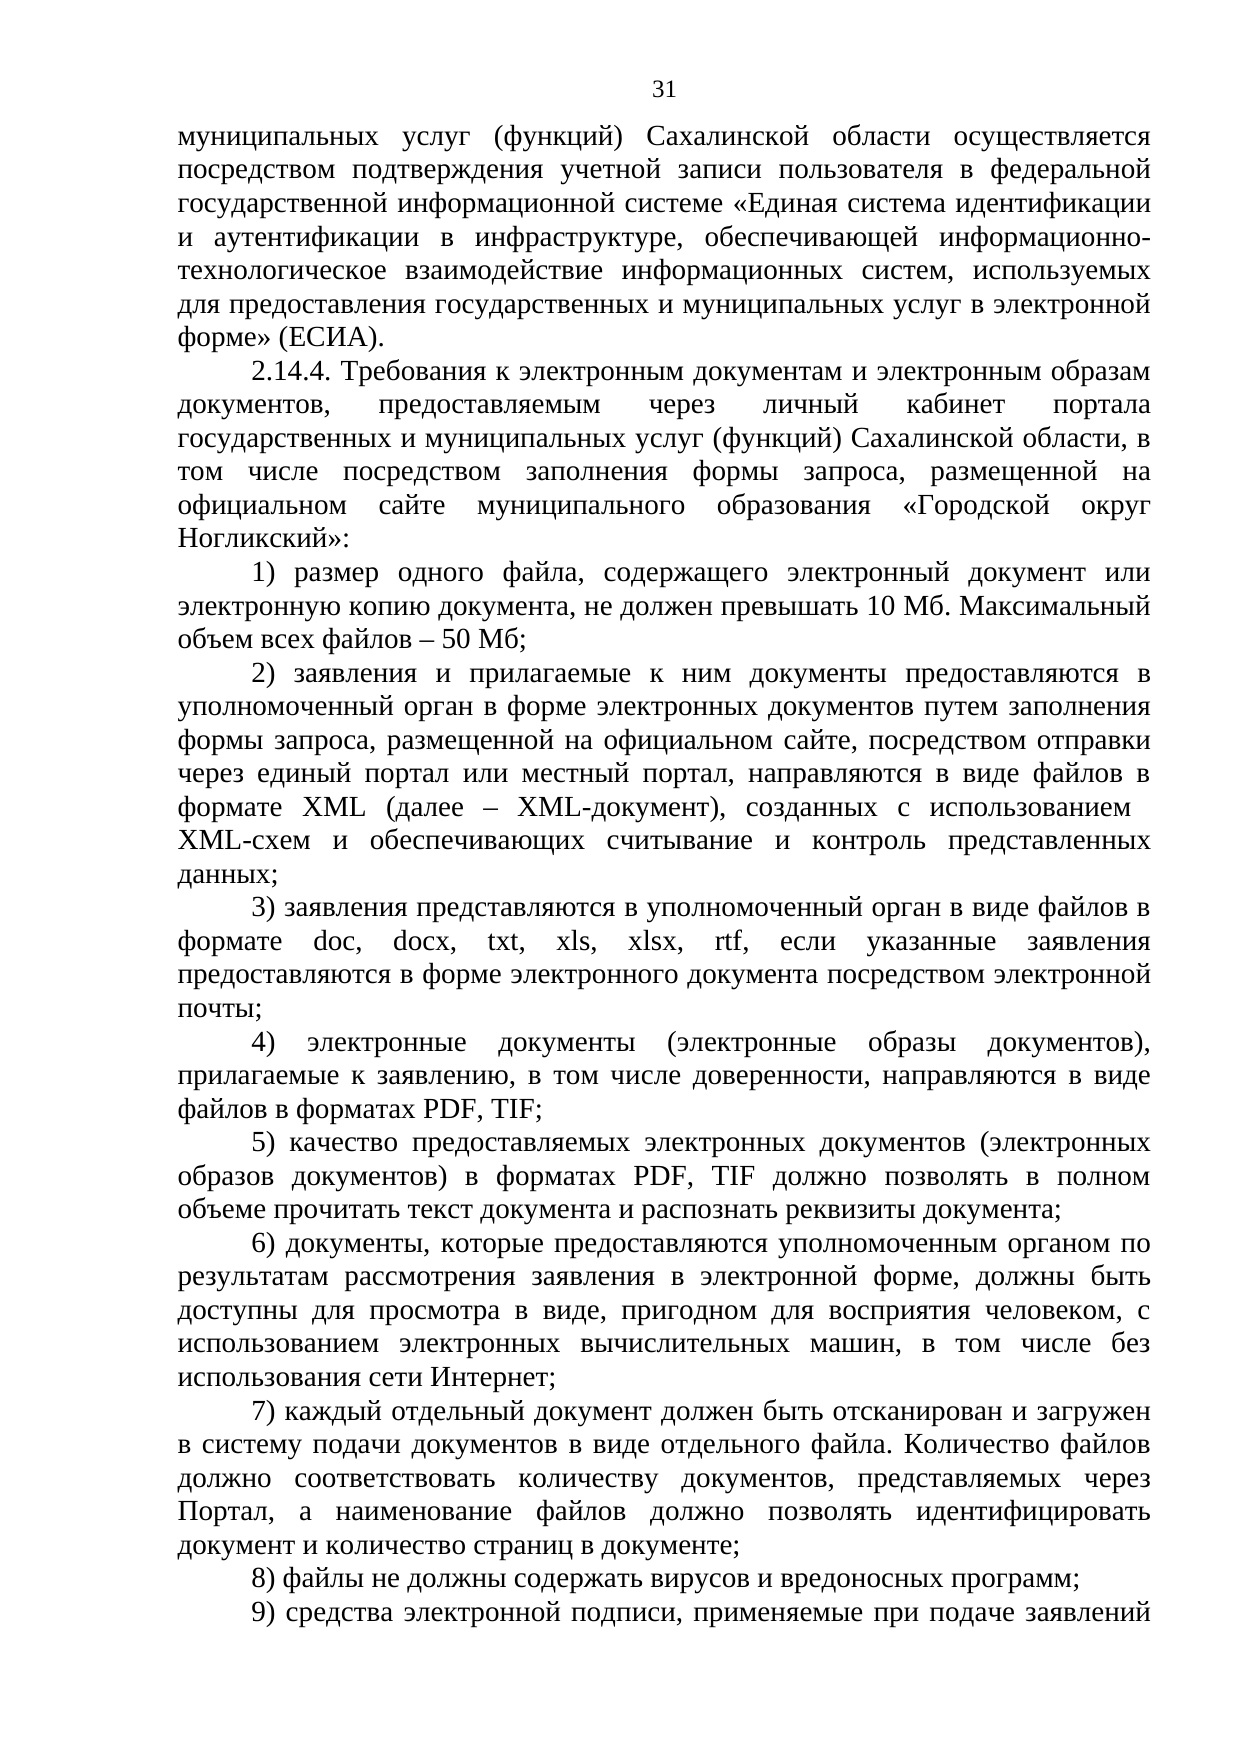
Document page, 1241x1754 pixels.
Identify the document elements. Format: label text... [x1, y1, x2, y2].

text 6) документы, которые предоставляются уполномоченным органом по результатам рассмотрения заявления в электронной форме, должны быть доступны для просмотра в виде, пригодном для восприятия человеком, с использованием электронных вычислительных машин, в том числе без использования сети Интернет; [177, 1225, 1152, 1393]
text 2.14.4. Требования к электронным документам и электронным образам документов, предоставляемым через личный кабинет портала государственных и муниципальных услуг (функций) Сахалинской области, в том числе посредством заполнения формы запроса, размещенной на официальном сайте муниципального образования «Городской округ Ногликский»: [177, 353, 1152, 554]
text 1) размер одного файла, содержащего электронный документ или электронную копию документа, не должен превышать 10 Мб. Максимальный объем всех файлов – 50 Мб; [177, 554, 1152, 655]
text 3) заявления представляются в уполномоченный орган в виде файлов в формате doc, docx, txt, xls, xlsx, rtf, если указанные заявления предоставляются в форме электронного документа посредством электронной почты; [177, 889, 1152, 1024]
text 2) заявления и прилагаемые к ним документы предоставляются в уполномоченный орган в форме электронных документов путем заполнения формы запроса, размещенной на официальном сайте, посредством отправки через единый портал или местный портал, направляются в виде файлов в формате XML (далее – XML-документ), созданных с использованием XML-схем и обеспечивающих считывание и контроль представленных данных; [177, 655, 1152, 889]
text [177, 118, 1152, 353]
text 7) каждый отдельный документ должен быть отсканирован и загружен в систему подачи документов в виде отдельного файла. Количество файлов должно соответствовать количеству документов, представляемых через Портал, а наименование файлов должно позволять идентифицировать документ и количество страниц в документе; [177, 1393, 1152, 1560]
text 8) файлы не должны содержать вирусов и вредоносных программ; [177, 1560, 1152, 1594]
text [177, 1594, 1152, 1627]
text 4) электронные документы (электронные образы документов), прилагаемые к заявлению, в том числе доверенности, направляются в виде файлов в форматах PDF, TIF; [177, 1024, 1152, 1124]
text 5) качество предоставляемых электронных документов (электронных образов документов) в форматах PDF, TIF должно позволять в полном объеме прочитать текст документа и распознать реквизиты документа; [177, 1124, 1152, 1225]
